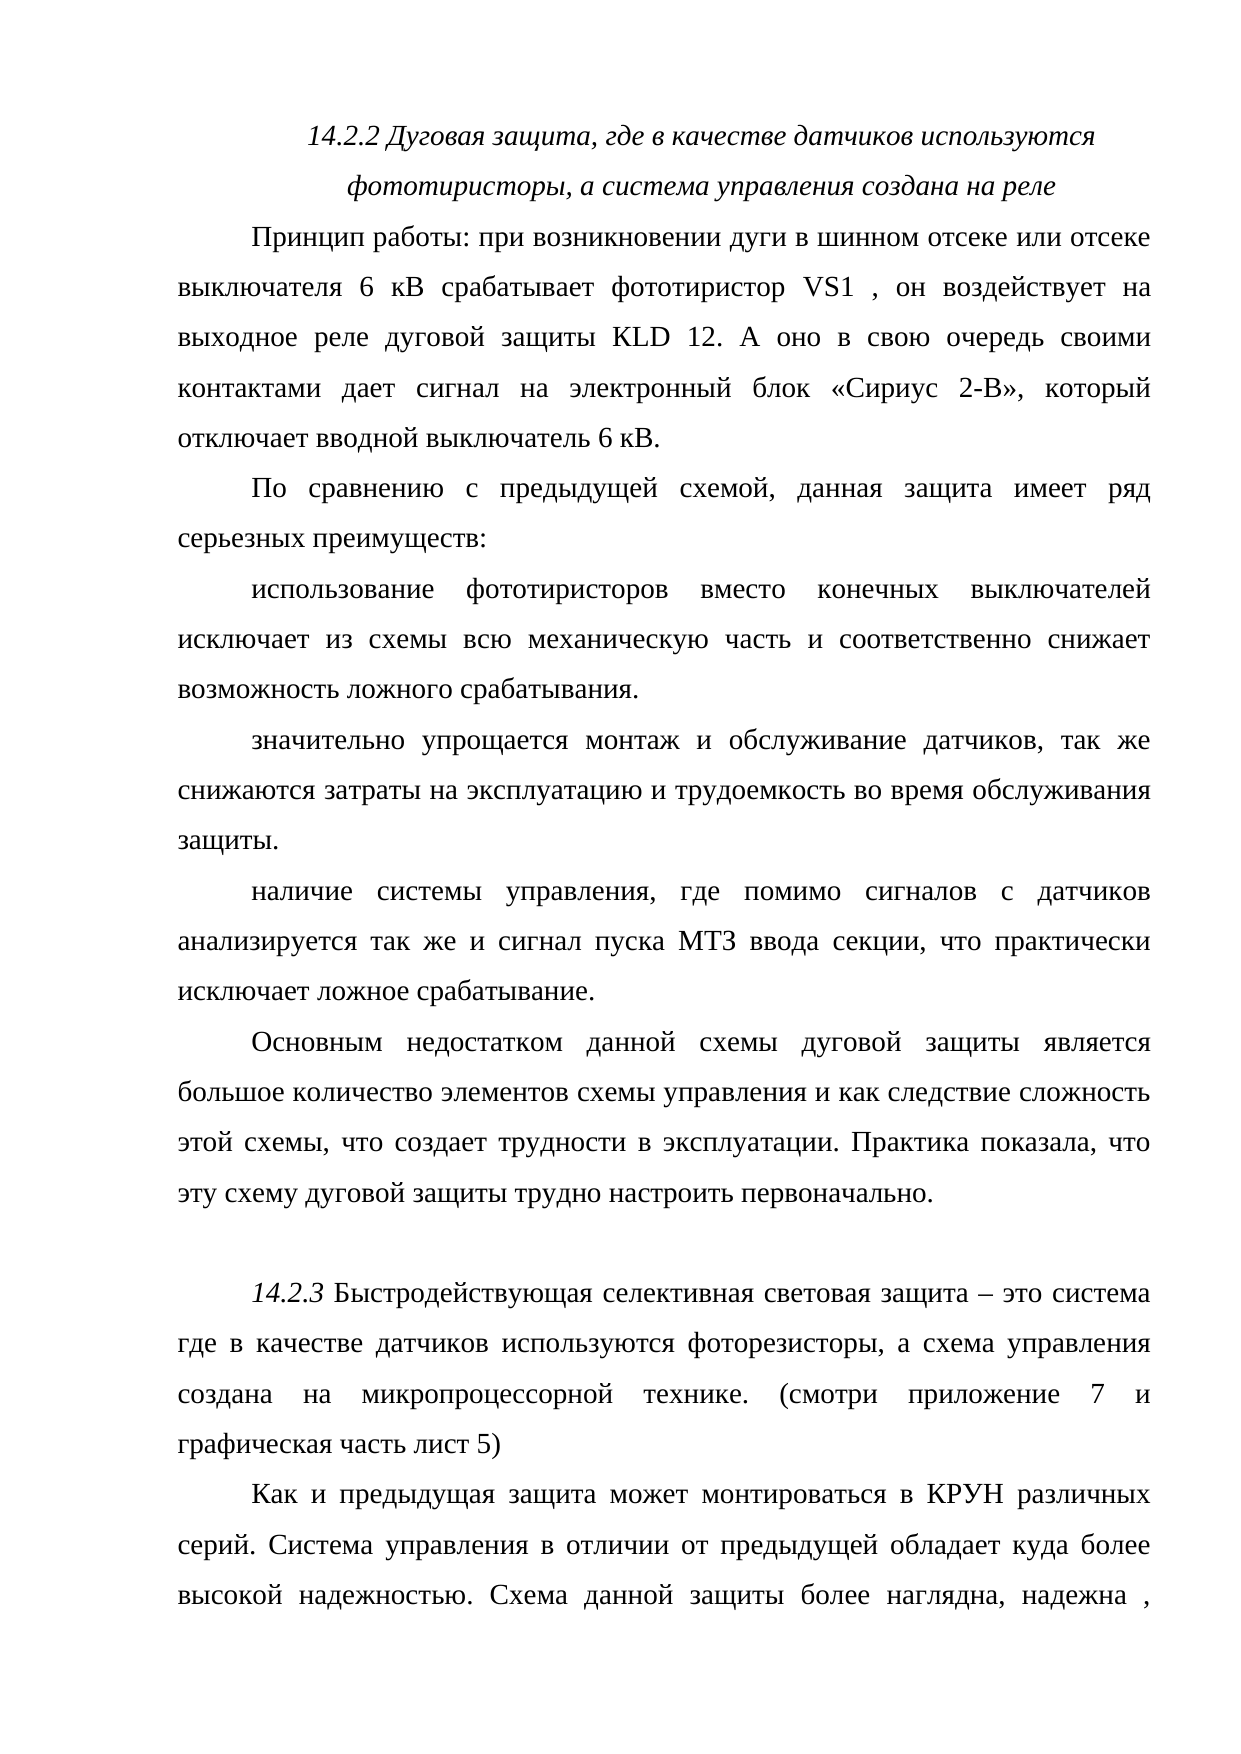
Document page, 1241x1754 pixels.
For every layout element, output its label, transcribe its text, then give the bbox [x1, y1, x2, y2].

text 14.2.2 Дуговая защита, где в качестве датчиков используются фототиристоры, а система управления создана на реле [251, 118, 1152, 202]
text 14.2.3 Быстродействующая селективная световая защита – это система где в качестве датчиков используются фоторезисторы, а схема управления создана на микропроцессорной технике. (смотри приложение 7 и графическая часть лист 5) [177, 1275, 1152, 1460]
text Основным недостатком данной схемы дуговой защиты является большое количество элементов схемы управления и как следствие сложность этой схемы, что создает трудности в эксплуатации. Практика показала, что эту схему дуговой защиты трудно настроить первоначально. [177, 1024, 1152, 1208]
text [177, 1477, 1152, 1611]
text наличие системы управления, где помимо сигналов с датчиков анализируется так же и сигнал пуска МТЗ ввода секции, что практически исключает ложное срабатывание. [177, 873, 1152, 1007]
text По сравнению с предыдущей схемой, данная защита имеет ряд серьезных преимуществ: [177, 470, 1152, 554]
text значительно упрощается монтаж и обслуживание датчиков, так же снижаются затраты на эксплуатацию и трудоемкость во время обслуживания защиты. [177, 722, 1152, 856]
text Принцип работы: при возникновении дуги в шинном отсеке или отсеке выключателя 6 кВ срабатывает фототиристор VS1 , он воздействует на выходное реле дуговой защиты КLD 12. А оно в свою очередь своими контактами дает сигнал на электронный блок «Сириус 2-В», который отключает вводной выключатель 6 кВ. [177, 219, 1152, 453]
text использование фототиристоров вместо конечных выключателей исключает из схемы всю механическую часть и соответственно снижает возможность ложного срабатывания. [177, 571, 1152, 705]
